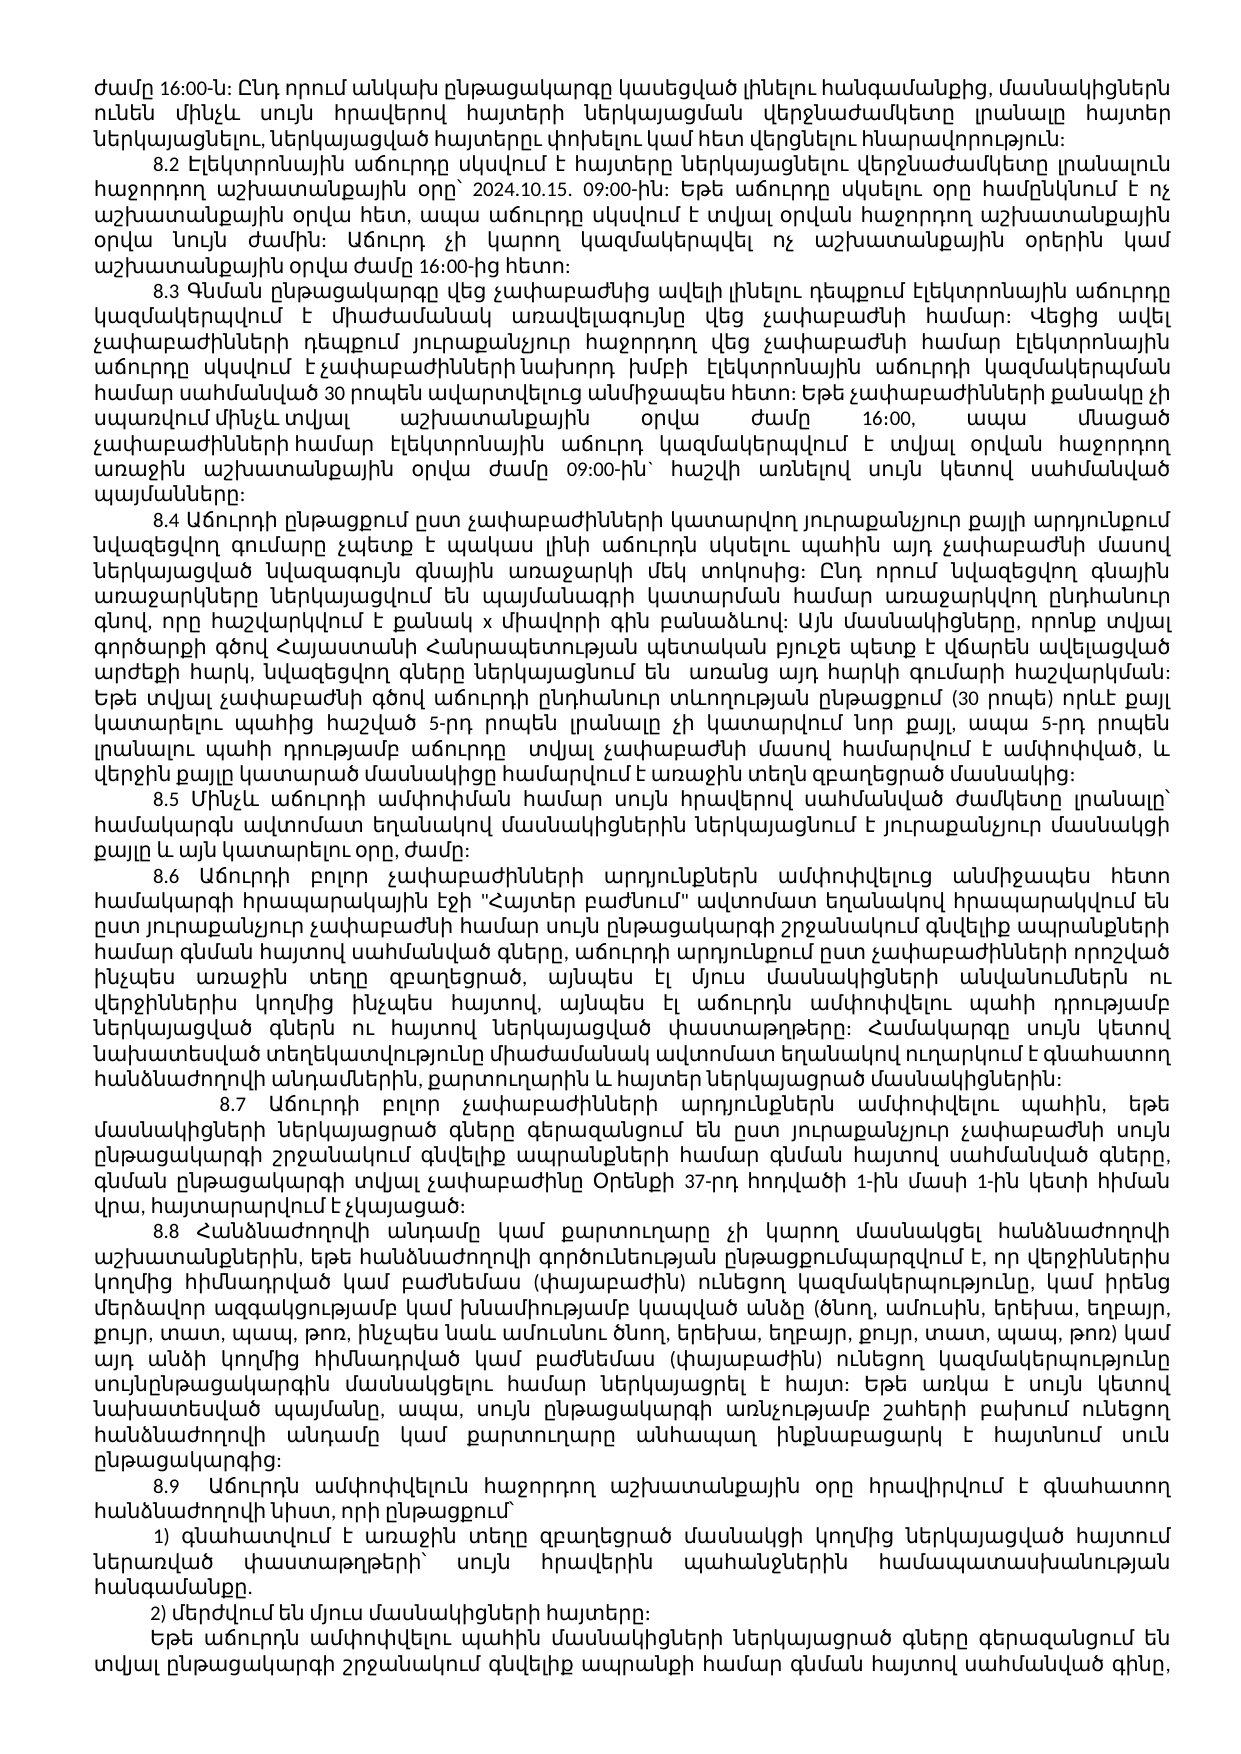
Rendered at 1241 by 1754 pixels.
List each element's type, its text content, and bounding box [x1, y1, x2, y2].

text 8.2 Էլեկտրոնային աճուրդը սկսվում է հայտերը ներկայացնելու վերջնաժամկետը լրանալուն հաջորդող աշխատանքային օրը՝ 2024.10.15. 09:00 -ին: Եթե աճուրդը սկսելու օրը համընկնում է ոչ աշխատանքային օրվա հետ, ապա աճուրդը սկսվում է տվյալ օրվան հաջորդող աշխատանքային օրվա նույն ժամին: Աճուրդ չի կարող կազմակերպվել ոչ աշխատանքային օրերին կամ աշխատանքային օրվա ժամը 16։00-ից հետո: [94, 151, 1171, 278]
text 8.8 Հանձնաժողովի անդամը կամ քարտուղարը չի կարող մասնակցել հանձնաժողովի աշխատանքներին, եթե հանձնաժողովի գործունեության ընթացքումպարզվում է, որ վերջիններիս կողմից հիմնադրված կամ բաժնեմաս (փայաբաժին) ունեցող կազմակերպությունը, կամ իրենց մերձավոր ազգակցությամբ կամ խնամիությամբ կապված անձը (ծնող, ամուսին, երեխա, եղբայր, քույր, տատ, պապ, թոռ, ինչպես նաև ամուսնու ծնող, երեխա, եղբայր, քույր, տատ, պապ, թոռ) կամ այդ անձի կողմից հիմնադրված կամ բաժնեմաս (փայաբաժին) ունեցող կազմակերպությունը սույնընթացակարգին մասնակցելու համար ներկայացրել է հայտ: Եթե առկա է սույն կետով նախատեսված պայմանը, ապա, սույն ընթացակարգի առնչությամբ շահերի բախում ունեցող հանձնաժողովի անդամը կամ քարտուղարը անհապաղ ինքնաբացարկ է հայտնում սուն ընթացակարգից: [94, 1219, 1171, 1473]
text 8.5 Մինչև աճուրդի ամփոփման համար սույն հրավերով սահմանված ժամկետը լրանալը՝ համակարգն ավտոմատ եղանակով մասնակիցներին ներկայացնում է յուրաքանչյուր մասնակցի քայլը և այն կատարելու օրը, ժամը: [94, 787, 1171, 863]
text 2) մերժվում են մյուս մասնակիցների հայտերը: [94, 1600, 1171, 1625]
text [94, 1625, 1171, 1676]
text 8.6 Աճուրդի բոլոր չափաբաժինների արդյունքներն ամփոփվելուց անմիջապես հետո համակարգի հրապարակային էջի "Հայտեր բաժնում" ավտոմատ եղանակով հրապարակվում են ըստ յուրաքանչյուր չափաբաժնի համար սույն ընթացակարգի շրջանակում գնվելիք ապրանքների համար գնման հայտով սահմանված գները, աճուրդի արդյունքում ըստ չափաբաժինների որոշված ինչպես առաջին տեղը զբաղեցրած, այնպես էլ մյուս մասնակիցների անվանումներն ու վերջիններիս կողմից ինչպես հայտով, այնպես էլ աճուրդն ամփոփվելու պահի դրությամբ ներկայացված գներն ու հայտով ներկայացված փաստաթղթերը: Համակարգը սույն կետով նախատեսված տեղեկատվությունը միաժամանակ ավտոմատ եղանակով ուղարկում է գնահատող հանձնաժողովի անդամներին, քարտուղարին և հայտեր ներկայացրած մասնակիցներին: [94, 863, 1171, 1092]
text 1) գնահատվում է առաջին տեղը զբաղեցրած մասնակցի կողմից ներկայացված հայտում ներառված փաստաթղթերի՝ սույն հրավերին պահանջներին համապատասխանության հանգամանքը. [94, 1524, 1171, 1600]
text 8.4 Աճուրդի ընթացքում ըստ չափաբաժինների կատարվող յուրաքանչյուր քայլի արդյունքում նվազեցվող գումարը չպետք է պակաս լինի աճուրդն սկսելու պահին այդ չափաբաժնի մասով ներկայացված նվազագույն գնային առաջարկի մեկ տոկոսից: Ընդ որում նվազեցվող գնային առաջարկները ներկայացվում են պայմանագրի կատարման համար առաջարկվող ընդհանուր գնով, որը հաշվարկվում է քանակ x միավորի գին բանաձևով: Այն մասնակիցները, որոնք տվյալ գործարքի գծով Հայաստանի Հանրապետության պետական բյուջե պետք է վճարեն ավելացված արժեքի հարկ, նվազեցվող գները ներկայացնում են առանց այդ հարկի գումարի հաշվարկման: Եթե տվյալ չափաբաժնի գծով աճուրդի ընդհանուր տևողության ընթացքում (30 րոպե) որևէ քայլ կատարելու պահից հաշված 5-րդ րոպեն լրանալը չի կատարվում նոր քայլ, ապա 5-րդ րոպեն լրանալու պահի դրությամբ աճուրդը տվյալ չափաբաժնի մասով համարվում է ամփոփված, և վերջին քայլը կատարած մասնակիցը համարվում է առաջին տեղն զբաղեցրած մասնակից: [94, 507, 1171, 787]
text 8.3 Գնման ընթացակարգը վեց չափաբաժնից ավելի լինելու դեպքում էլեկտրոնային աճուրդը կազմակերպվում է միաժամանակ առավելագույնը վեց չափաբաժնի համար: Վեցից ավել չափաբաժինների դեպքում յուրաքանչյուր հաջորդող վեց չափաբաժնի համար էլեկտրոնային աճուրդը սկսվում է չափաբաժինների նախորդ խմբի էլեկտրոնային աճուրդի կազմակերպման համար սահմանված 30 րոպեն ավարտվելուց անմիջապես հետո: Եթե չափաբաժինների քանակը չի սպառվում մինչև տվյալ աշխատանքային օրվա ժամը 16։00, ապա մնացած չափաբաժինների համար էլեկտրոնային աճուրդ կազմակերպվում է տվյալ օրվան հաջորդող առաջին աշխատանքային օրվա ժամը 09:00-ին` հաշվի առնելով սույն կետով սահմանված պայմանները: [94, 278, 1171, 507]
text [94, 75, 1171, 151]
text 8.7 Աճուրդի բոլոր չափաբաժինների արդյունքներն ամփոփվելու պահին, եթե մասնակիցների ներկայացրած գները գերազանցում են ըստ յուրաքանչյուր չափաբաժնի սույն ընթացակարգի շրջանակում գնվելիք ապրանքների համար գնման հայտով սահմանված գները, գնման ընթացակարգի տվյալ չափաբաժինը Օրենքի 37-րդ հոդվածի 1-ին մասի 1-ին կետի հիման վրա, հայտարարվում է չկայացած: [94, 1092, 1171, 1219]
text 8.9 Աճուրդն ամփոփվելուն հաջորդող աշխատանքային օրը հրավիրվում է գնահատող հանձնաժողովի նիստ, որի ընթացքում՝ [94, 1473, 1171, 1524]
